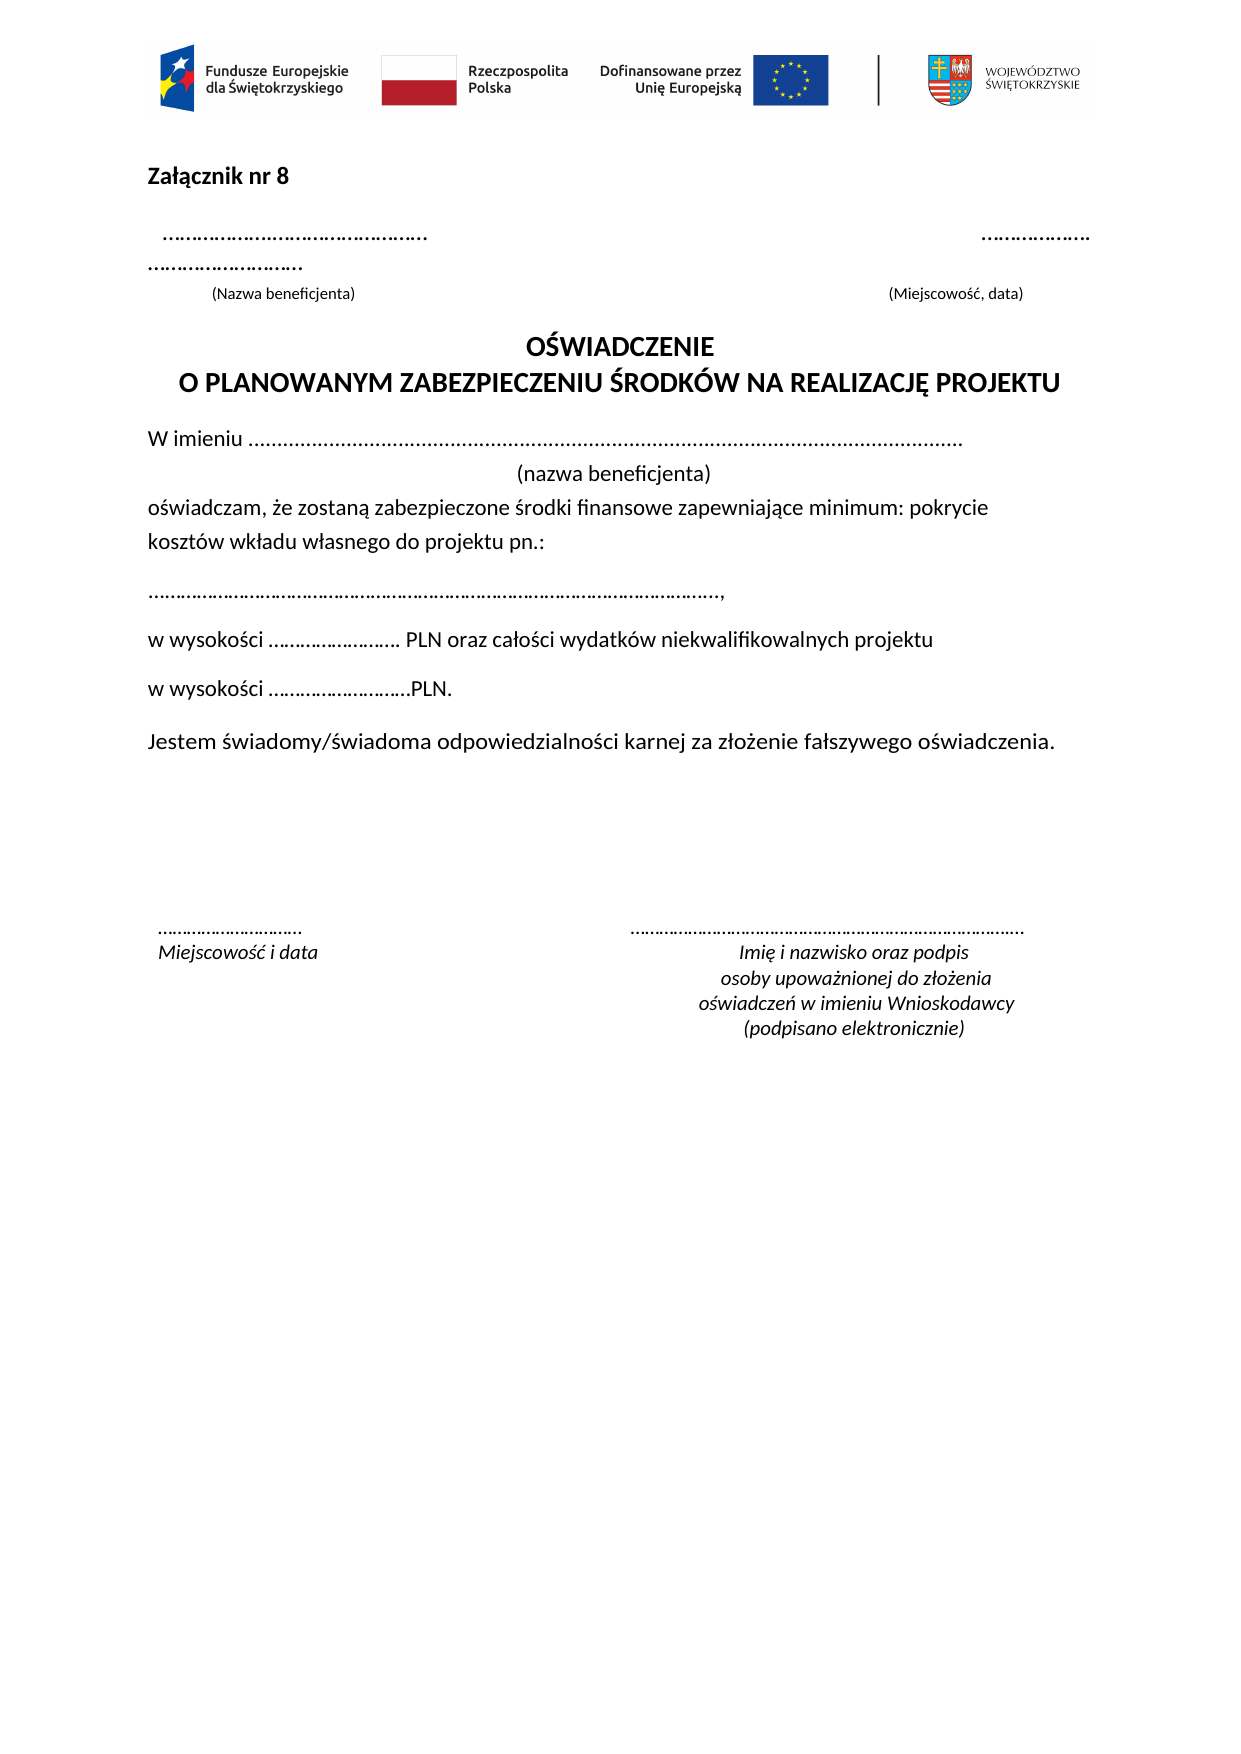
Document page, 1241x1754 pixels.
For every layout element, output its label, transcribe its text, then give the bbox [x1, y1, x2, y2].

text W imieniu ............................................................................................................................ [148, 424, 1093, 452]
table_cell Miejscowość i data [147, 939, 619, 1041]
table_header …………………………………………………………………….… [619, 914, 1091, 939]
picture [147, 41, 1093, 115]
text (nazwa beneficjenta) [516, 459, 1093, 487]
text w wysokości ………………………PLN. [148, 674, 1093, 702]
text Jestem świadomy/świadoma odpowiedzialności karnej za złożenie fałszywego oświadczenia. [148, 727, 1093, 755]
text ...…………………………………………………………………………………………..., [148, 576, 1093, 604]
text w wysokości ……………………. PLN oraz całości wydatków niekwalifikowalnych projektu [148, 625, 1093, 653]
text (Nazwa beneficjenta) (Miejscowość, data) [148, 283, 1093, 303]
text kosztów wkładu własnego do projektu pn.: [148, 527, 1093, 555]
text oświadczam, że zostaną zabezpieczone środki finansowe zapewniające minimum: pokrycie [148, 493, 1093, 521]
table_header ………………………… [147, 914, 619, 939]
table_cell Imię i nazwisko oraz podpis osoby upoważnionej do złożenia oświadczeń w imieniu Wnioskodawcy (podpisano elektronicznie) [619, 939, 1091, 1041]
text OŚWIADCZENIE O PLANOWANYM ZABEZPIECZENIU ŚRODKÓW NA REALIZACJĘ PROJEKTU [148, 328, 1093, 399]
text Załącznik nr 8 [148, 160, 1093, 191]
text ……………….……………………… ……………….……………………… [148, 216, 1093, 277]
